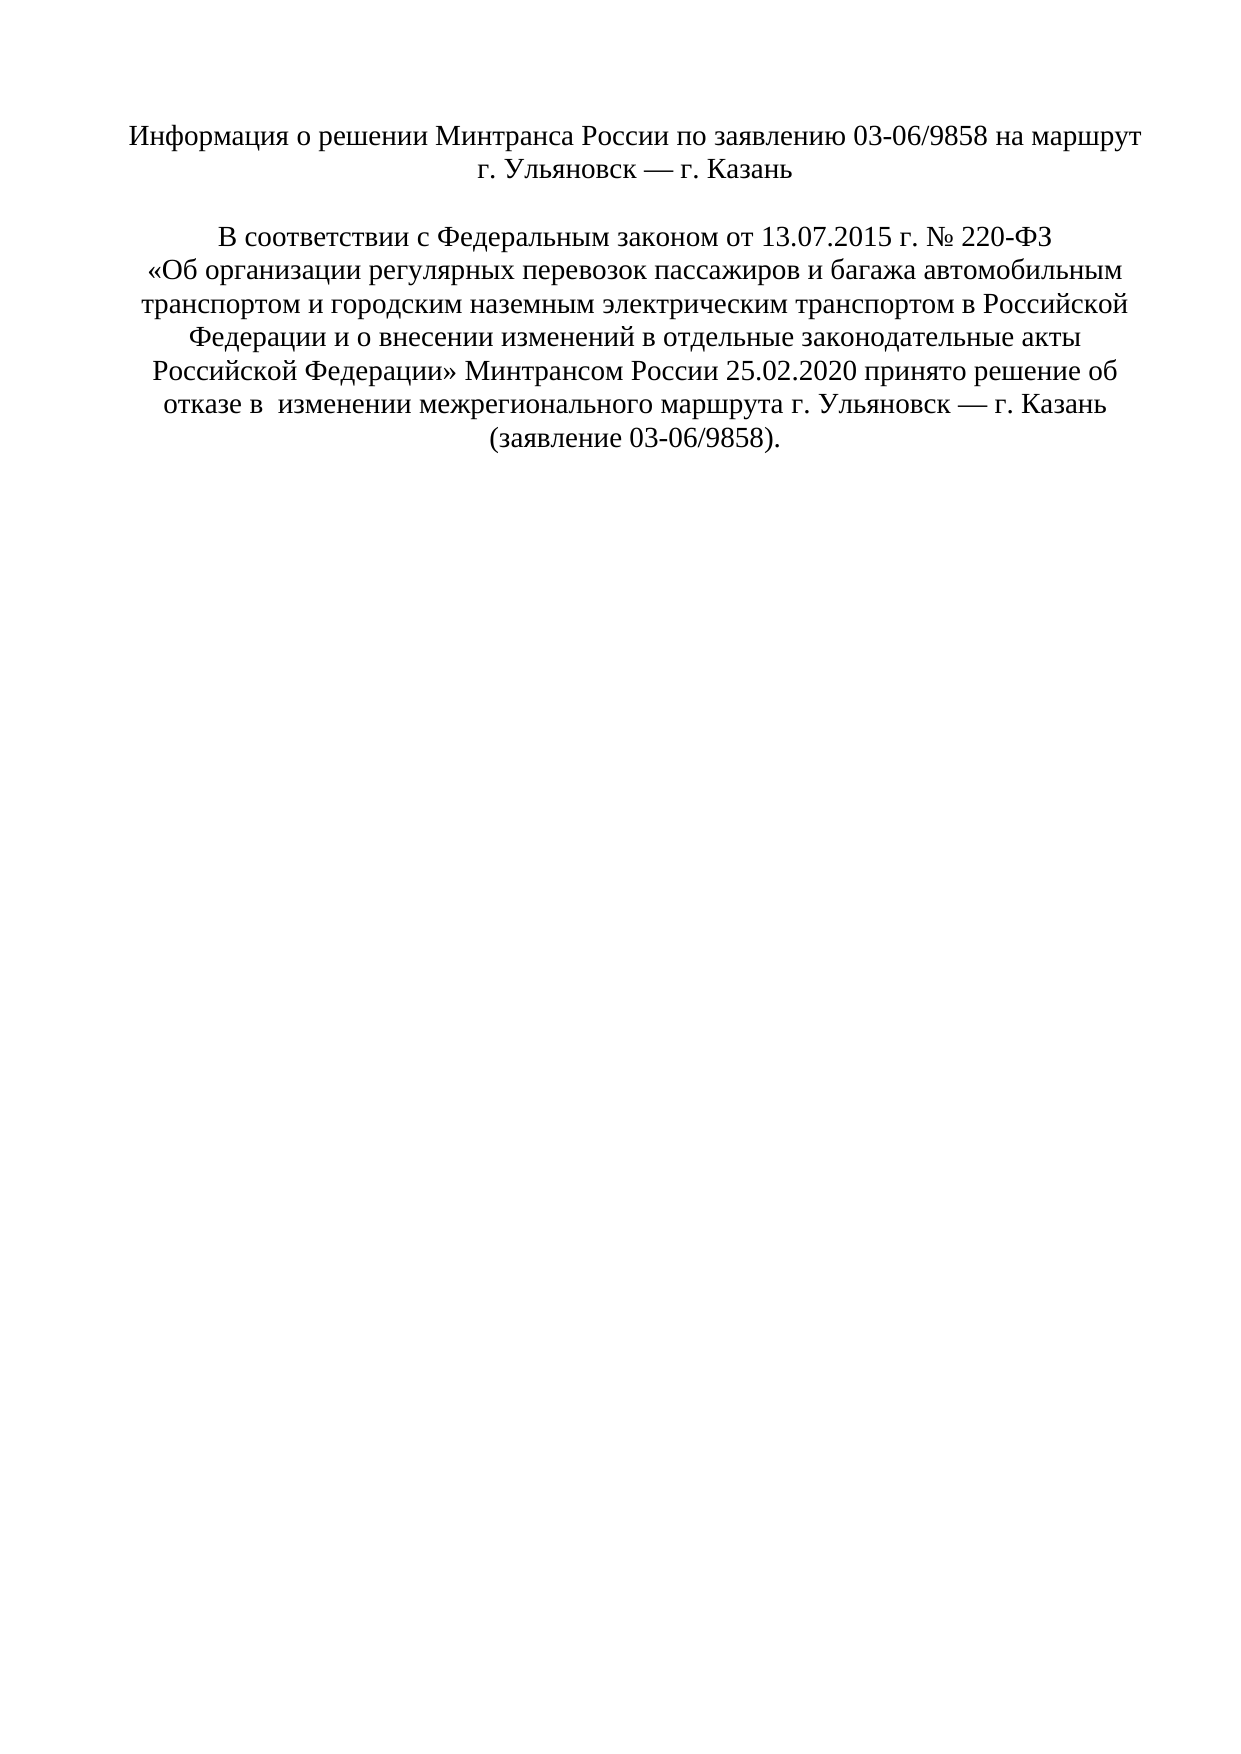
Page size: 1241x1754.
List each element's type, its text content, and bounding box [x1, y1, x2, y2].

text В соответствии с Федеральным законом от 13.07.2015 г. № 220-ФЗ «Об организации регулярных перевозок пассажиров и багажа автомобильным транспортом и городским наземным электрическим транспортом в Российской Федерации и о внесении изменений в отдельные законодательные акты Российской Федерации» Минтрансом России 25.02.2020 принято решение об отказе в изменении межрегионального маршрута г. Ульяновск — г. Казань (заявление 03-06/9858). [118, 219, 1152, 453]
text Информация о решении Минтранса России по заявлению 03-06/9858 на маршрут г. Ульяновск — г. Казань [118, 118, 1152, 185]
